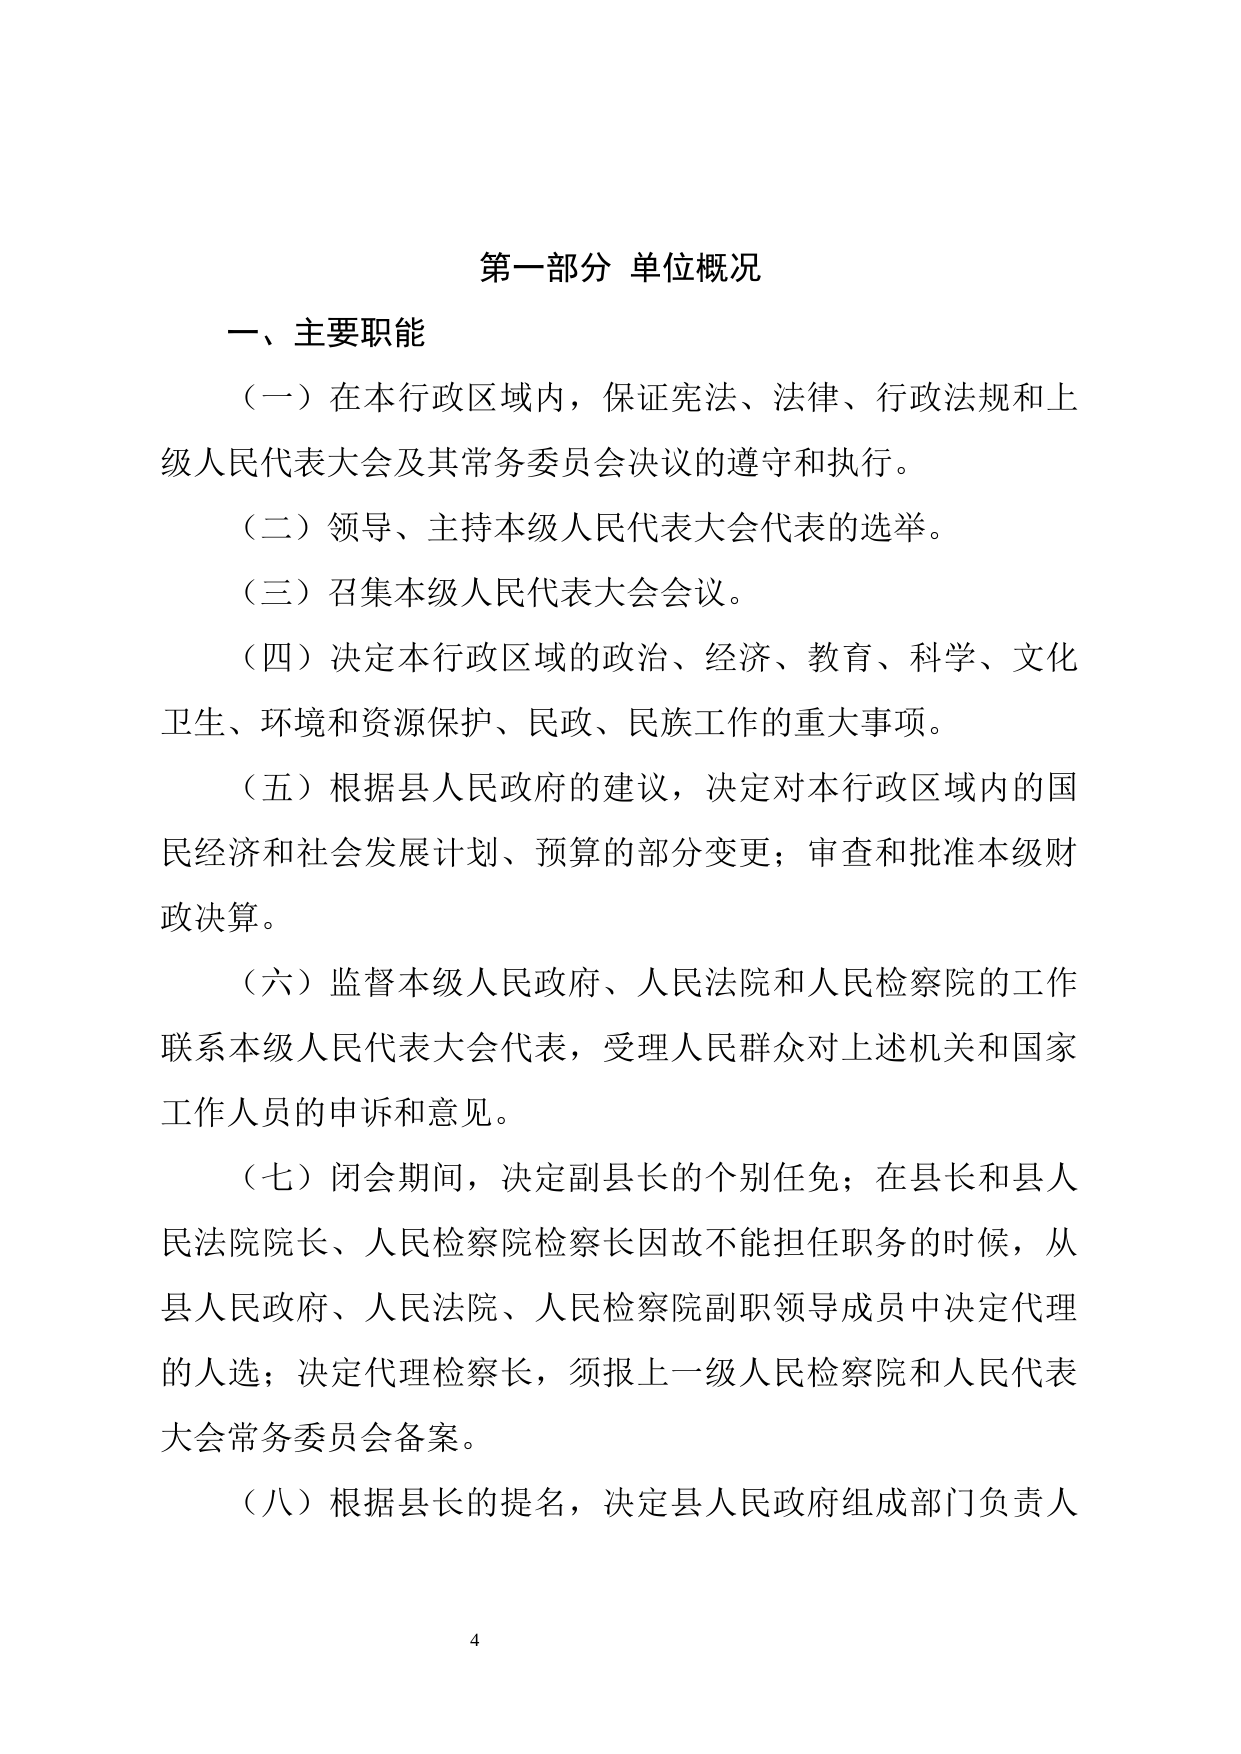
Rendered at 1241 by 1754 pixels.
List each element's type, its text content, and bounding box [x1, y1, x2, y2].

text （四）决定本行政区域的政治、经济、教育、科学、文化、卫生、环境和资源保护、民政、民族工作的重大事项。 [159, 623, 1081, 753]
text （一）在本行政区域内，保证宪法、法律、行政法规和上级人民代表大会及其常务委员会决议的遵守和执行。 [159, 363, 1081, 493]
text 第一部分 单位概况 [159, 233, 1081, 298]
text （五）根据县人民政府的建议，决定对本行政区域内的国民经济和社会发展计划、预算的部分变更；审查和批准本级财政决算。 [159, 753, 1081, 948]
text （三）召集本级人民代表大会会议。 [159, 558, 1081, 623]
text （七）闭会期间，决定副县长的个别任免；在县长和县人民法院院长、人民检察院检察长因故不能担任职务的时候，从县人民政府、人民法院、人民检察院副职领导成员中决定代理的人选；决定代理检察长，须报上一级人民检察院和人民代表大会常务委员会备案。 [159, 1143, 1081, 1468]
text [159, 1468, 1081, 1533]
text （二）领导、主持本级人民代表大会代表的选举。 [159, 493, 1081, 558]
text 一、主要职能 [159, 298, 1081, 363]
text （六）监督本级人民政府、人民法院和人民检察院的工作，联系本级人民代表大会代表，受理人民群众对上述机关和国家工作人员的申诉和意见。 [159, 948, 1081, 1143]
